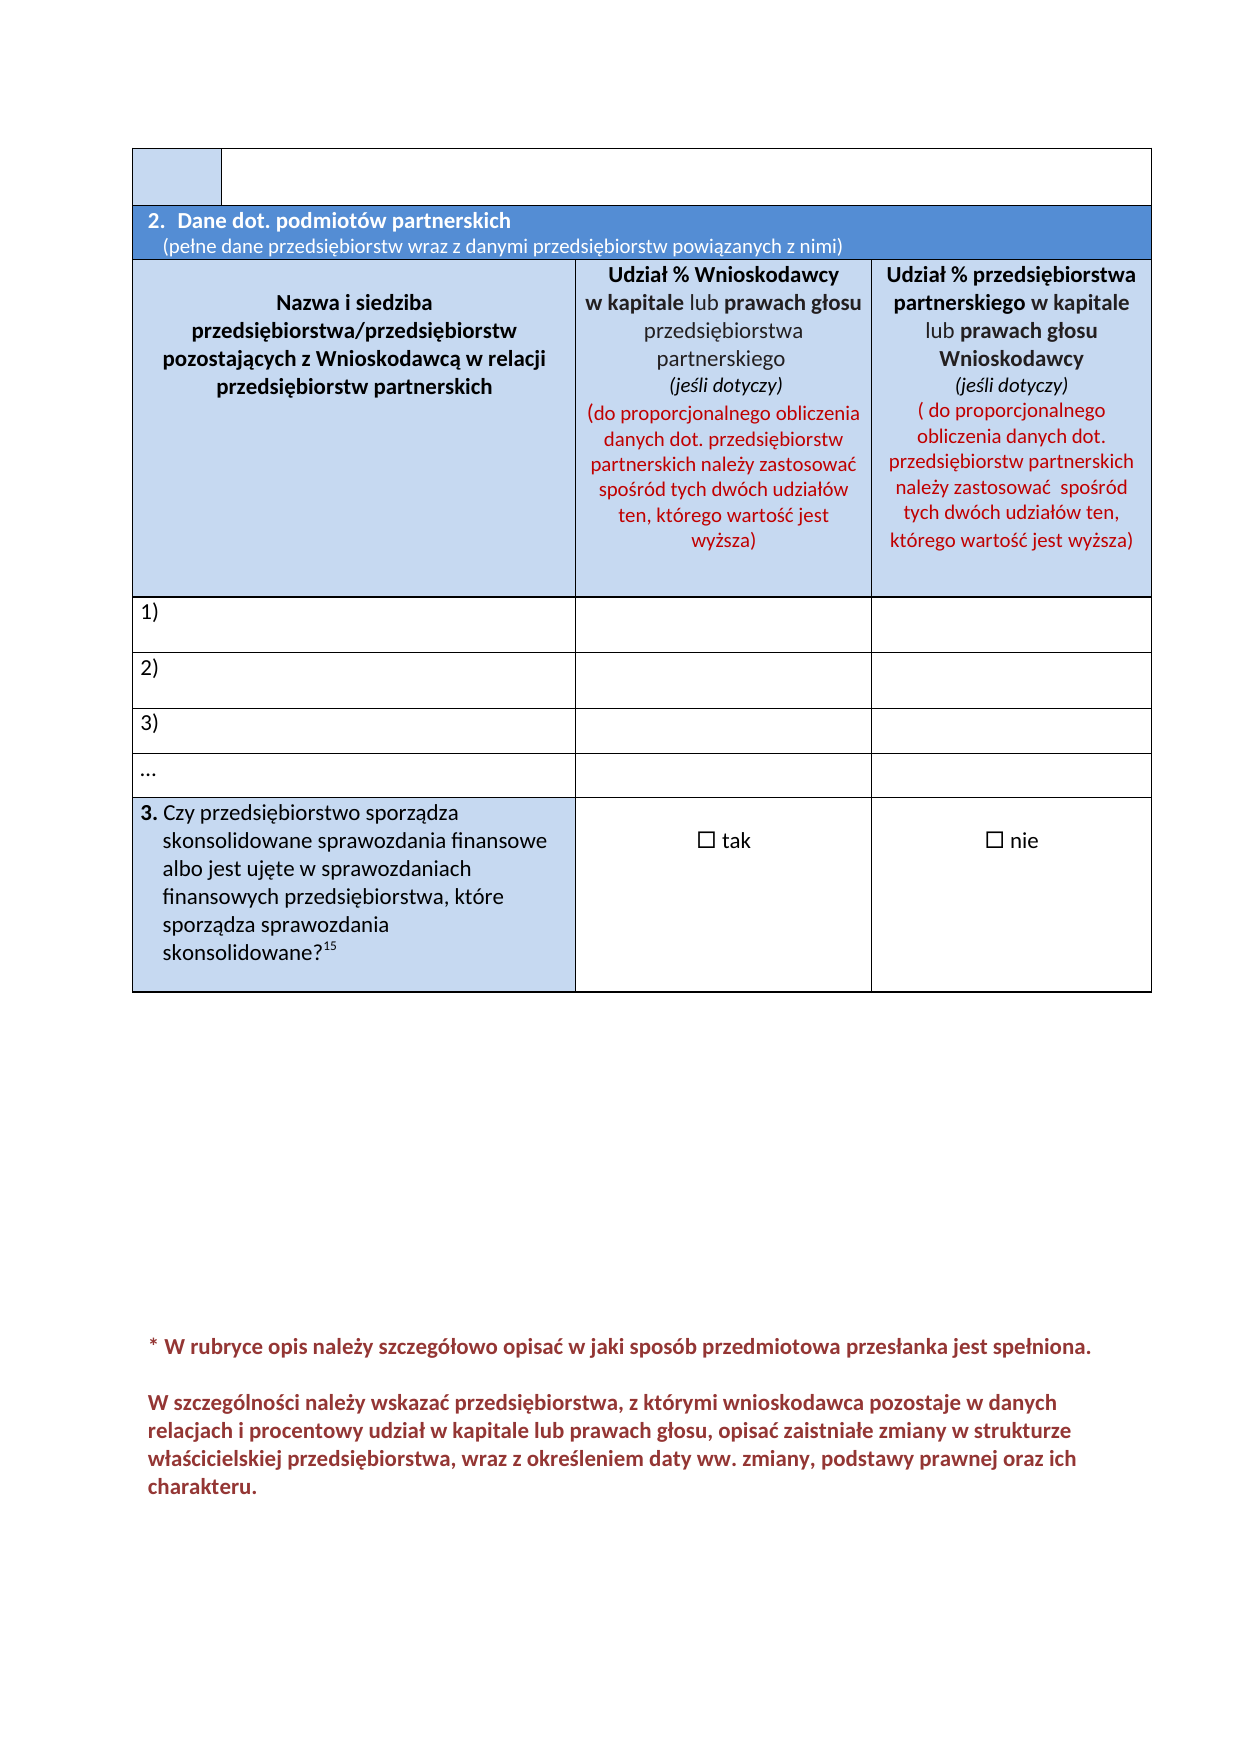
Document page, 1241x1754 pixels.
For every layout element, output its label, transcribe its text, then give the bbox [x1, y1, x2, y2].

table_cell 2) [133, 653, 575, 707]
table_cell [872, 754, 1151, 797]
table_cell 1) [133, 598, 575, 652]
table_cell 3. Czy przedsiębiorstwo sporządza skonsolidowane sprawozdania finansowe albo jest ujęte w sprawozdaniach finansowych przedsiębiorstwa, które sporządza sprawozdania skonsolidowane? [133, 798, 575, 991]
text * W rubryce opis należy szczegółowo opisać w jaki sposób przedmiotowa przesłanka jest spełniona. W szczególności należy wskazać przedsiębiorstwa, z którymi wnioskodawca pozostaje w danych relacjach i procentowy udział w kapitale lub prawach głosu, opisać zaistniałe zmiany w strukturze właścicielskiej przedsiębiorstwa, wraz z określeniem daty ww. zmiany, podstawy prawnej oraz ich charakteru. [148, 1332, 1093, 1500]
table_cell [576, 754, 871, 797]
table_cell tak [576, 798, 871, 991]
table_cell [872, 653, 1151, 707]
table_cell … [133, 754, 575, 797]
table_cell Udział % Wnioskodawcy w kapitale lub prawach głosu przedsiębiorstwa partnerskiego (jeśli dotyczy) (do proporcjonalnego obliczenia danych dot. przedsiębiorstw partnerskich należy zastosować spośród tych dwóch udziałów ten, którego wartość jest wyższa) [576, 260, 871, 596]
table_cell [576, 598, 871, 652]
table_cell Udział % przedsiębiorstwa partnerskiego w kapitale lub prawach głosu Wnioskodawcy (jeśli dotyczy) ( do proporcjonalnego obliczenia danych dot. przedsiębiorstw partnerskich należy zastosować spośród tych dwóch udziałów ten, którego wartość jest wyższa) [872, 260, 1151, 596]
table_cell Opis*: [133, 149, 221, 205]
table_cell [222, 149, 1151, 205]
table_cell Dane dot. podmiotów partnerskich (pełne dane przedsiębiorstw wraz z danymi przedsiębiorstw powiązanych z nimi) [133, 206, 1151, 259]
table_cell [576, 653, 871, 707]
table_cell [576, 709, 871, 753]
table_cell Nazwa i siedziba przedsiębiorstwa/przedsiębiorstw pozostających z Wnioskodawcą w relacji przedsiębiorstw partnerskich [133, 260, 575, 596]
table_cell 3) [133, 709, 575, 753]
table_cell nie [872, 798, 1151, 991]
table_cell [872, 709, 1151, 753]
table_cell [872, 598, 1151, 652]
